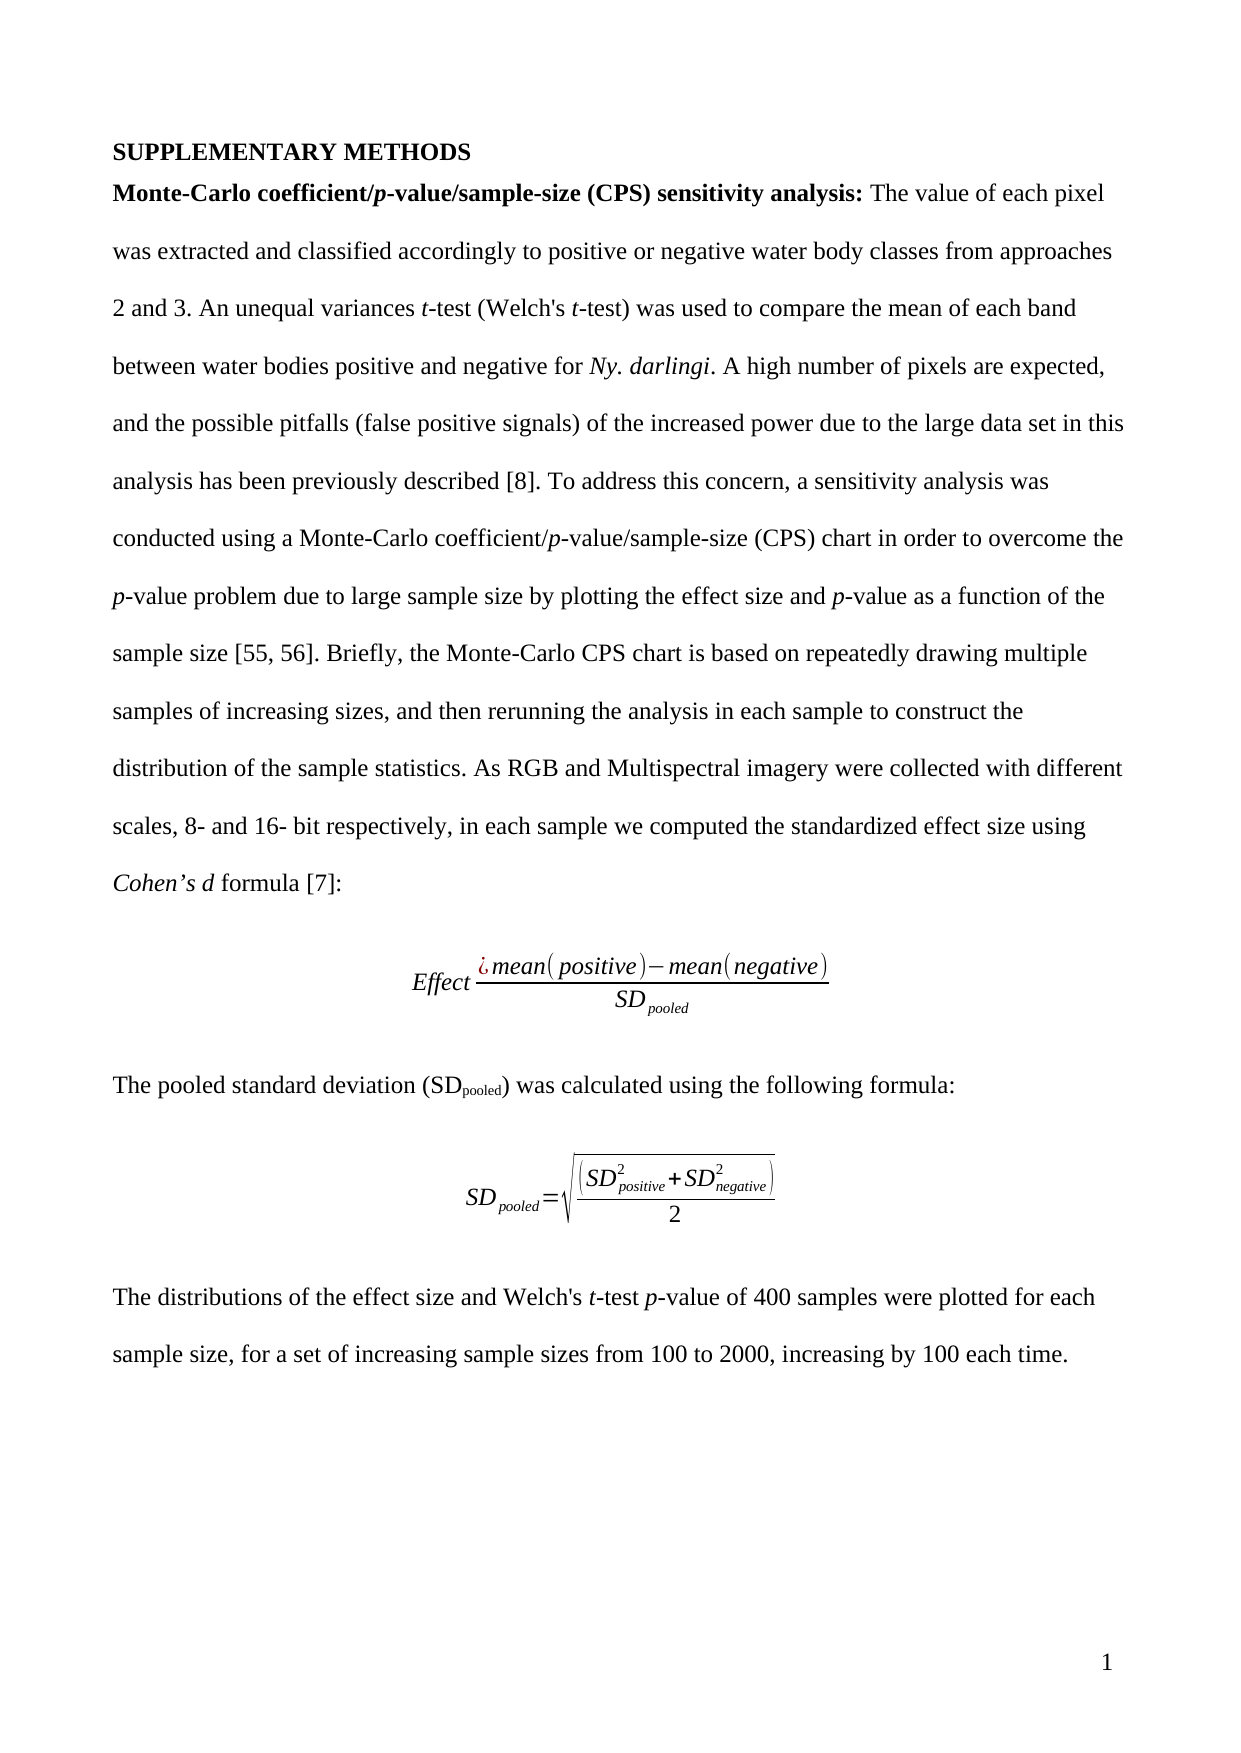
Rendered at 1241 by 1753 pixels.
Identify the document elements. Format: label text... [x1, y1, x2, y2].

subtitle SUPPLEMENTARY METHODS [112, 137, 1128, 166]
text The pooled standard deviation (SDpooled) was calculated using the following formula: [112, 1070, 1128, 1098]
text Monte-Carlo coefficient/p-value/sample-size (CPS) sensitivity analysis: The value of each pixel was extracted and classified accordingly to positive or negative water body classes from approaches 2 and 3. An unequal variances t-test (Welch's t-test) was used to compare the mean of each band between water bodies positive and negative for Ny. darlingi. A high number of pixels are expected, and the possible pitfalls (false positive signals) of the increased power due to the large data set in this analysis has been previously described [8]. To address this concern, a sensitivity analysis was conducted using a Monte-Carlo coefficient/p-value/sample-size (CPS) chart in order to overcome the p-value problem due to large sample size by plotting the effect size and p-value as a function of the sample size [55, 56]. Briefly, the Monte-Carlo CPS chart is based on repeatedly drawing multiple samples of increasing sizes, and then rerunning the analysis in each sample to construct the distribution of the sample statistics. As RGB and Multispectral imagery were collected with different scales, 8- and 16- bit respectively, in each sample we computed the standardized effect size using Cohen’s d formula [7]: [112, 178, 1128, 897]
text The distributions of the effect size and Welch's t-test p-value of 400 samples were plotted for each sample size, for a set of increasing sample sizes from 100 to 2000, increasing by 100 each time. [112, 1282, 1128, 1368]
